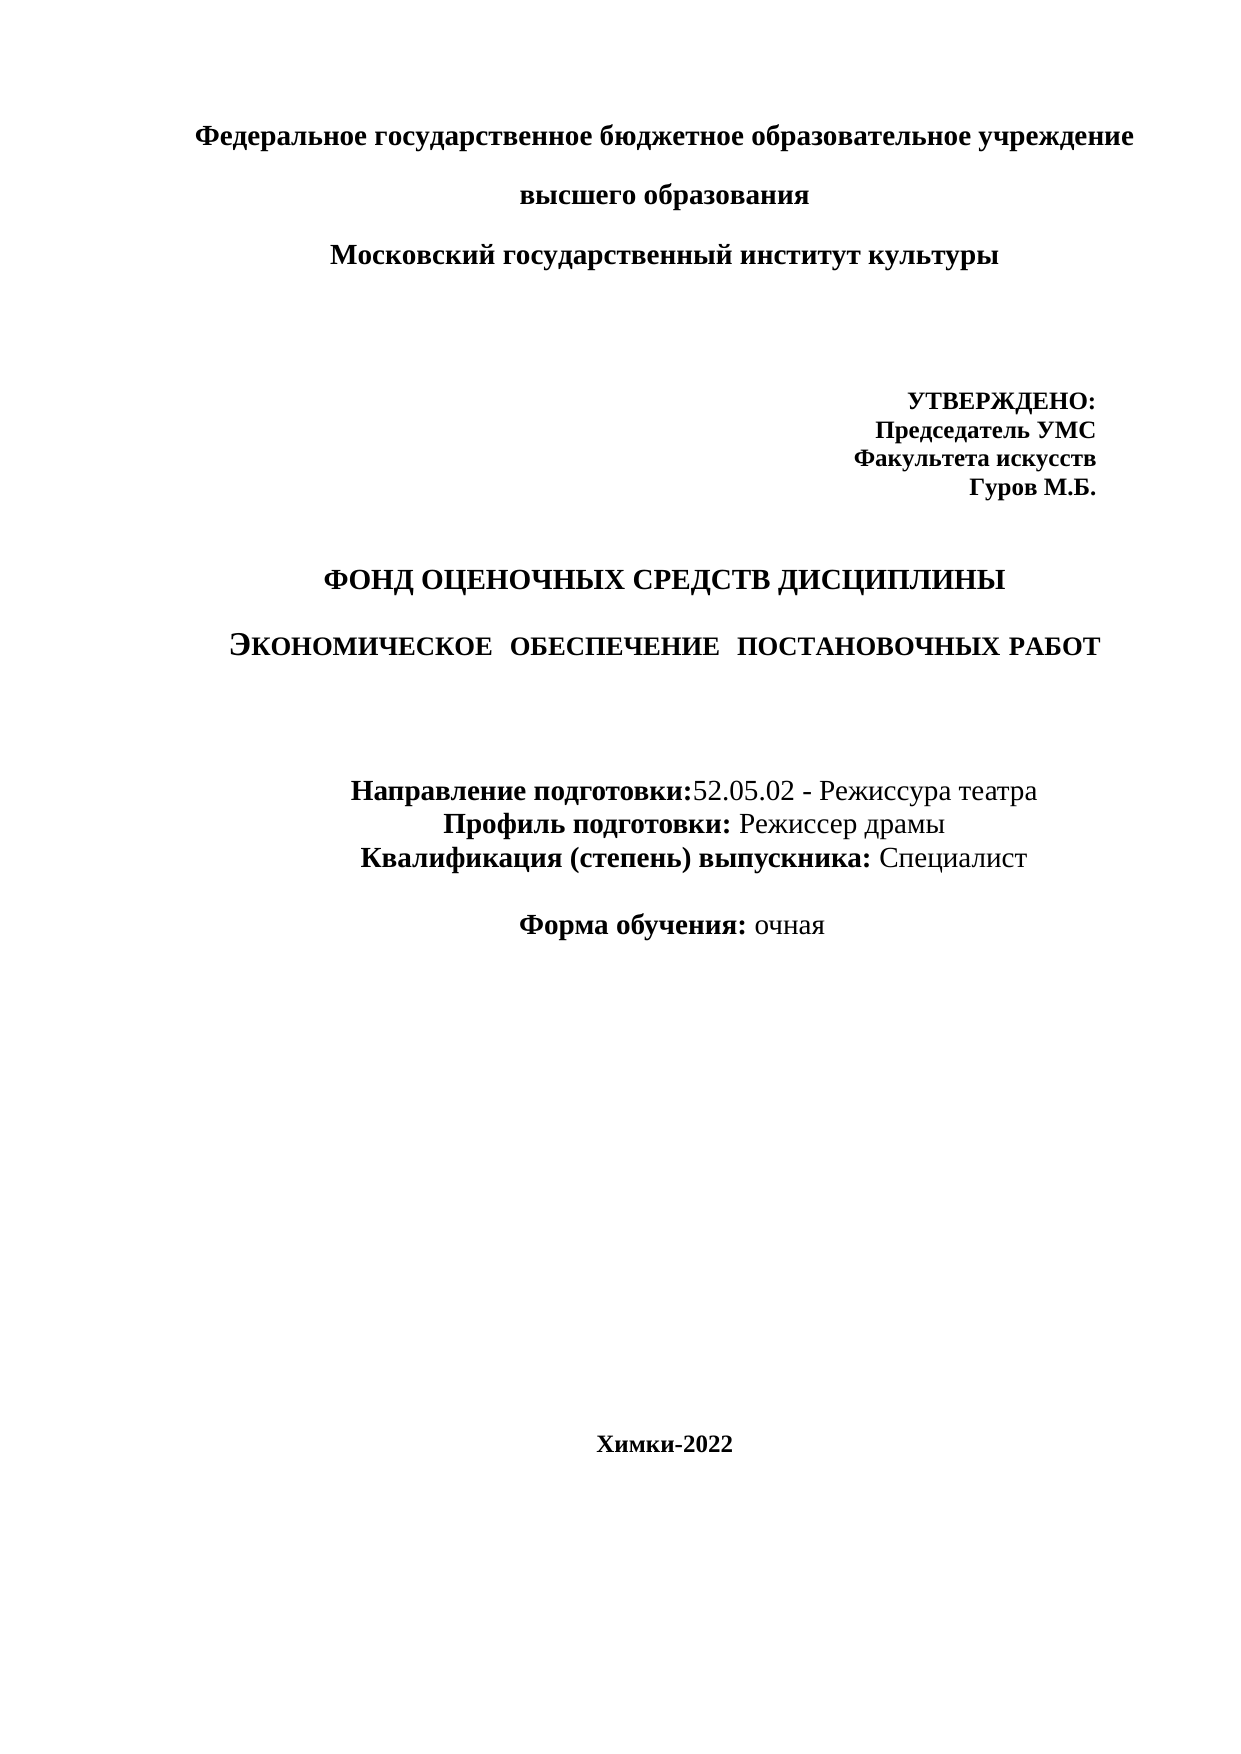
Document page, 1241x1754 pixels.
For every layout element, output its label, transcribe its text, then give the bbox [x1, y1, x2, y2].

text Форма обучения: очная [177, 907, 1152, 941]
text Профиль подготовки: Режиссер драмы [177, 807, 1152, 840]
text Химки-2022 [177, 1429, 1152, 1458]
text ФОНД ОЦЕНОЧНЫХ СРЕДСТВ ДИСЦИПЛИНЫ [177, 562, 1152, 596]
text Направление подготовки:52.05.02 - Режиссура театра [177, 773, 1152, 807]
text Экономическое обеспечение постановочных работ [177, 624, 1152, 663]
text высшего образования [177, 177, 1152, 211]
table_header УТВЕРЖДЕНО: Председатель УМС Факультета искусств Гуров М.Б. [665, 386, 1107, 501]
text Квалификация (степень) выпускника: Специалист [177, 840, 1152, 874]
text Московский государственный институт культуры [177, 237, 1152, 270]
text Федеральное государственное бюджетное образовательное учреждение [177, 118, 1152, 152]
